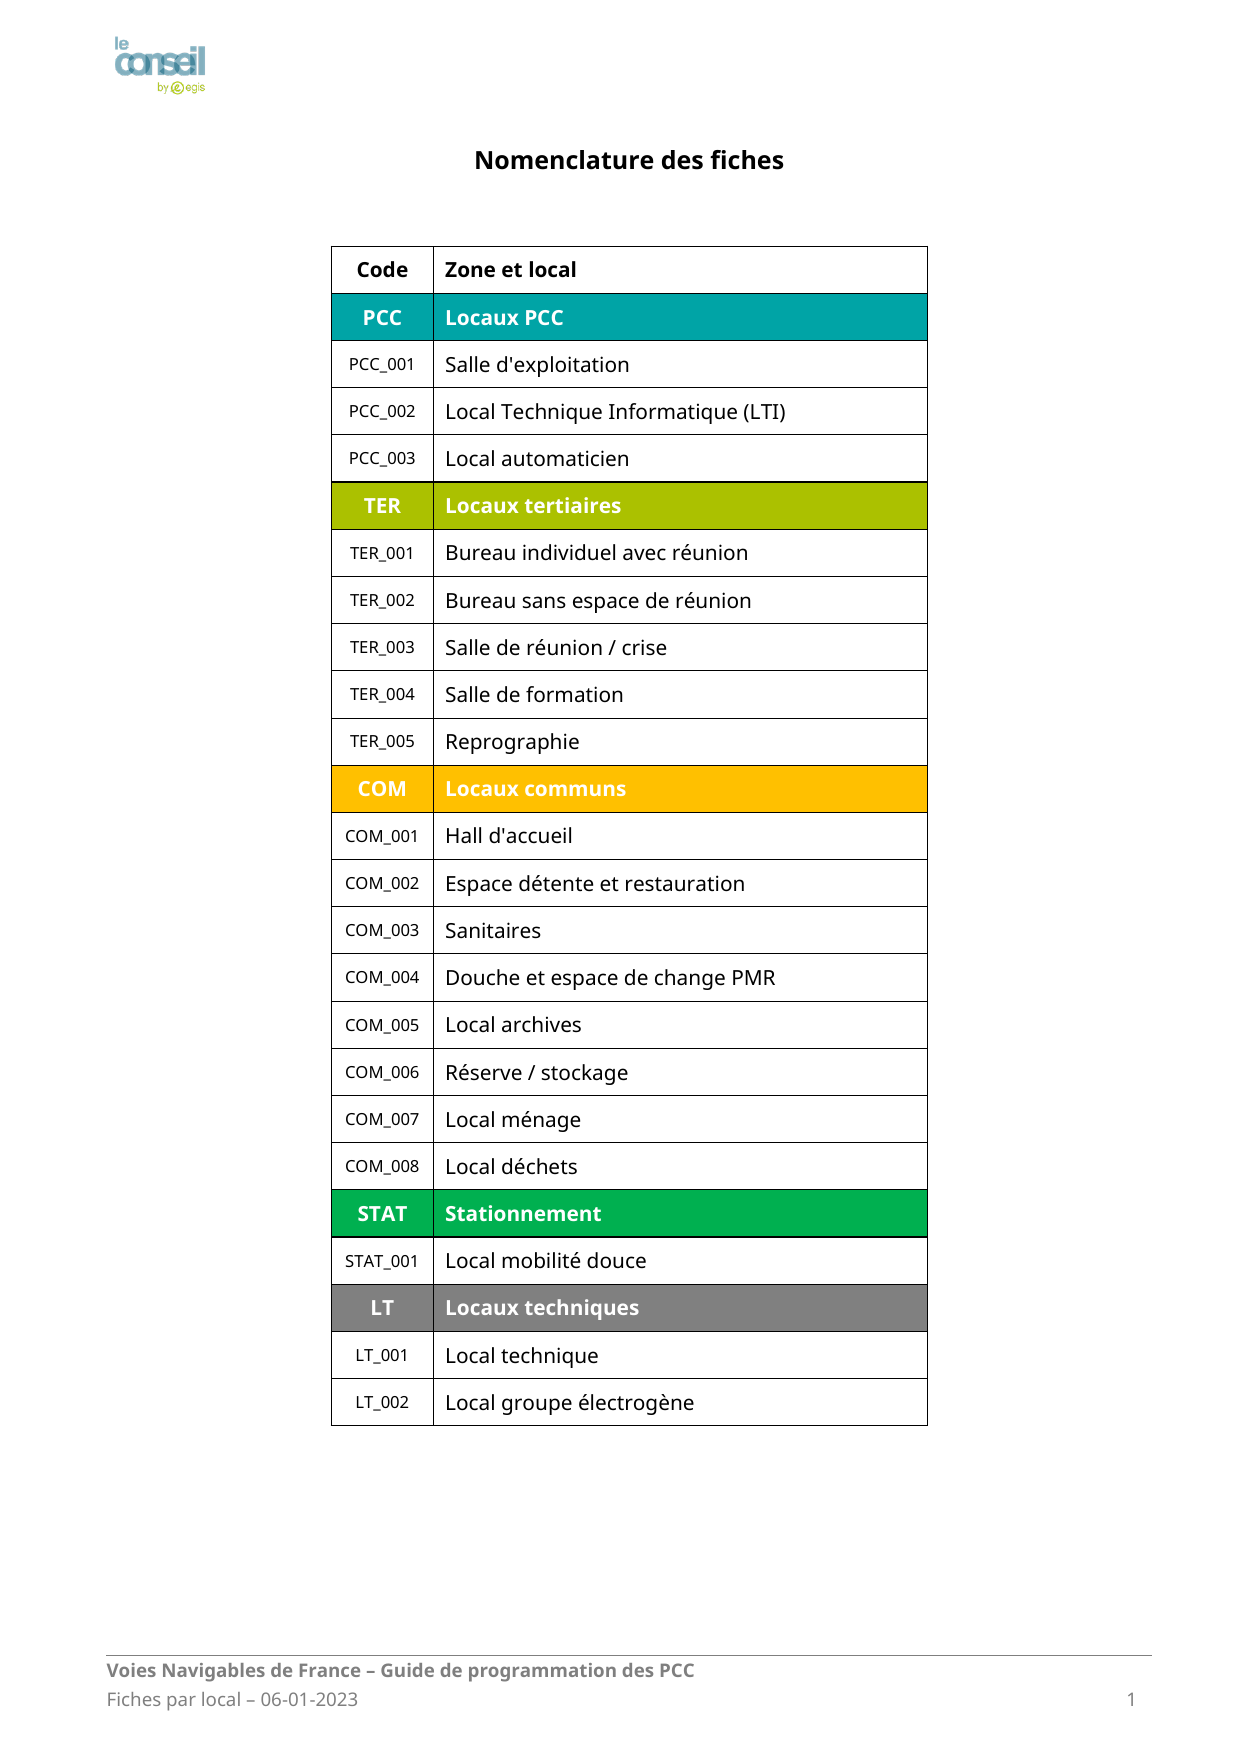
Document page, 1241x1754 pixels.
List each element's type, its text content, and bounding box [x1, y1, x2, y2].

table_cell PCC_001 [332, 341, 433, 387]
table_cell TER [332, 483, 433, 529]
table_cell Bureau individuel avec réunion [434, 530, 927, 576]
table_cell TER_005 [332, 719, 433, 764]
table_cell PCC_002 [332, 388, 433, 434]
table_cell COM_002 [332, 860, 433, 906]
table_cell COM_003 [332, 907, 433, 953]
table_header Zone et local [434, 247, 927, 293]
table_cell Local archives [434, 1002, 927, 1048]
table_cell Locaux communs [434, 766, 927, 812]
table_cell COM_006 [332, 1049, 433, 1095]
table_cell TER_001 [332, 530, 433, 576]
table_cell STAT [332, 1190, 433, 1236]
table_cell COM_005 [332, 1002, 433, 1048]
table_cell Douche et espace de change PMR [434, 954, 927, 1001]
text Nomenclature des fiches [106, 143, 1152, 177]
table_cell Bureau sans espace de réunion [434, 577, 927, 623]
table_cell LT_002 [332, 1379, 433, 1425]
table_cell Local Technique Informatique (LTI) [434, 388, 927, 434]
table_cell TER_003 [332, 624, 433, 670]
table_cell PCC [332, 294, 433, 340]
table_cell PCC_003 [332, 435, 433, 481]
table_cell Locaux tertiaires [434, 483, 927, 529]
table_cell Reprographie [434, 719, 927, 764]
table_cell Hall d'accueil [434, 813, 927, 859]
table_cell COM [332, 766, 433, 812]
table_cell Salle d'exploitation [434, 341, 927, 387]
table_cell Local ménage [434, 1096, 927, 1142]
table_cell Réserve / stockage [434, 1049, 927, 1095]
table_cell Salle de réunion / crise [434, 624, 927, 670]
table_cell Local automaticien [434, 435, 927, 481]
table_cell Locaux PCC [434, 294, 927, 340]
table_cell Local déchets [434, 1143, 927, 1189]
picture [108, 29, 209, 99]
table_cell TER_004 [332, 671, 433, 717]
table_cell Locaux techniques [434, 1285, 927, 1331]
table_cell COM_008 [332, 1143, 433, 1189]
table_cell COM_007 [332, 1096, 433, 1142]
table_cell LT_001 [332, 1332, 433, 1378]
table_cell Sanitaires [434, 907, 927, 953]
table_cell COM_004 [332, 954, 433, 1001]
table_cell TER_002 [332, 577, 433, 623]
table_header Code [332, 247, 433, 293]
table_cell Local groupe électrogène [434, 1379, 927, 1425]
table_cell STAT_001 [332, 1238, 433, 1284]
table_cell Local technique [434, 1332, 927, 1378]
table_cell Stationnement [434, 1190, 927, 1236]
table_cell Salle de formation [434, 671, 927, 717]
table_cell LT [332, 1285, 433, 1331]
table_cell COM_001 [332, 813, 433, 859]
table_cell Local mobilité douce [434, 1238, 927, 1284]
table_cell Espace détente et restauration [434, 860, 927, 906]
